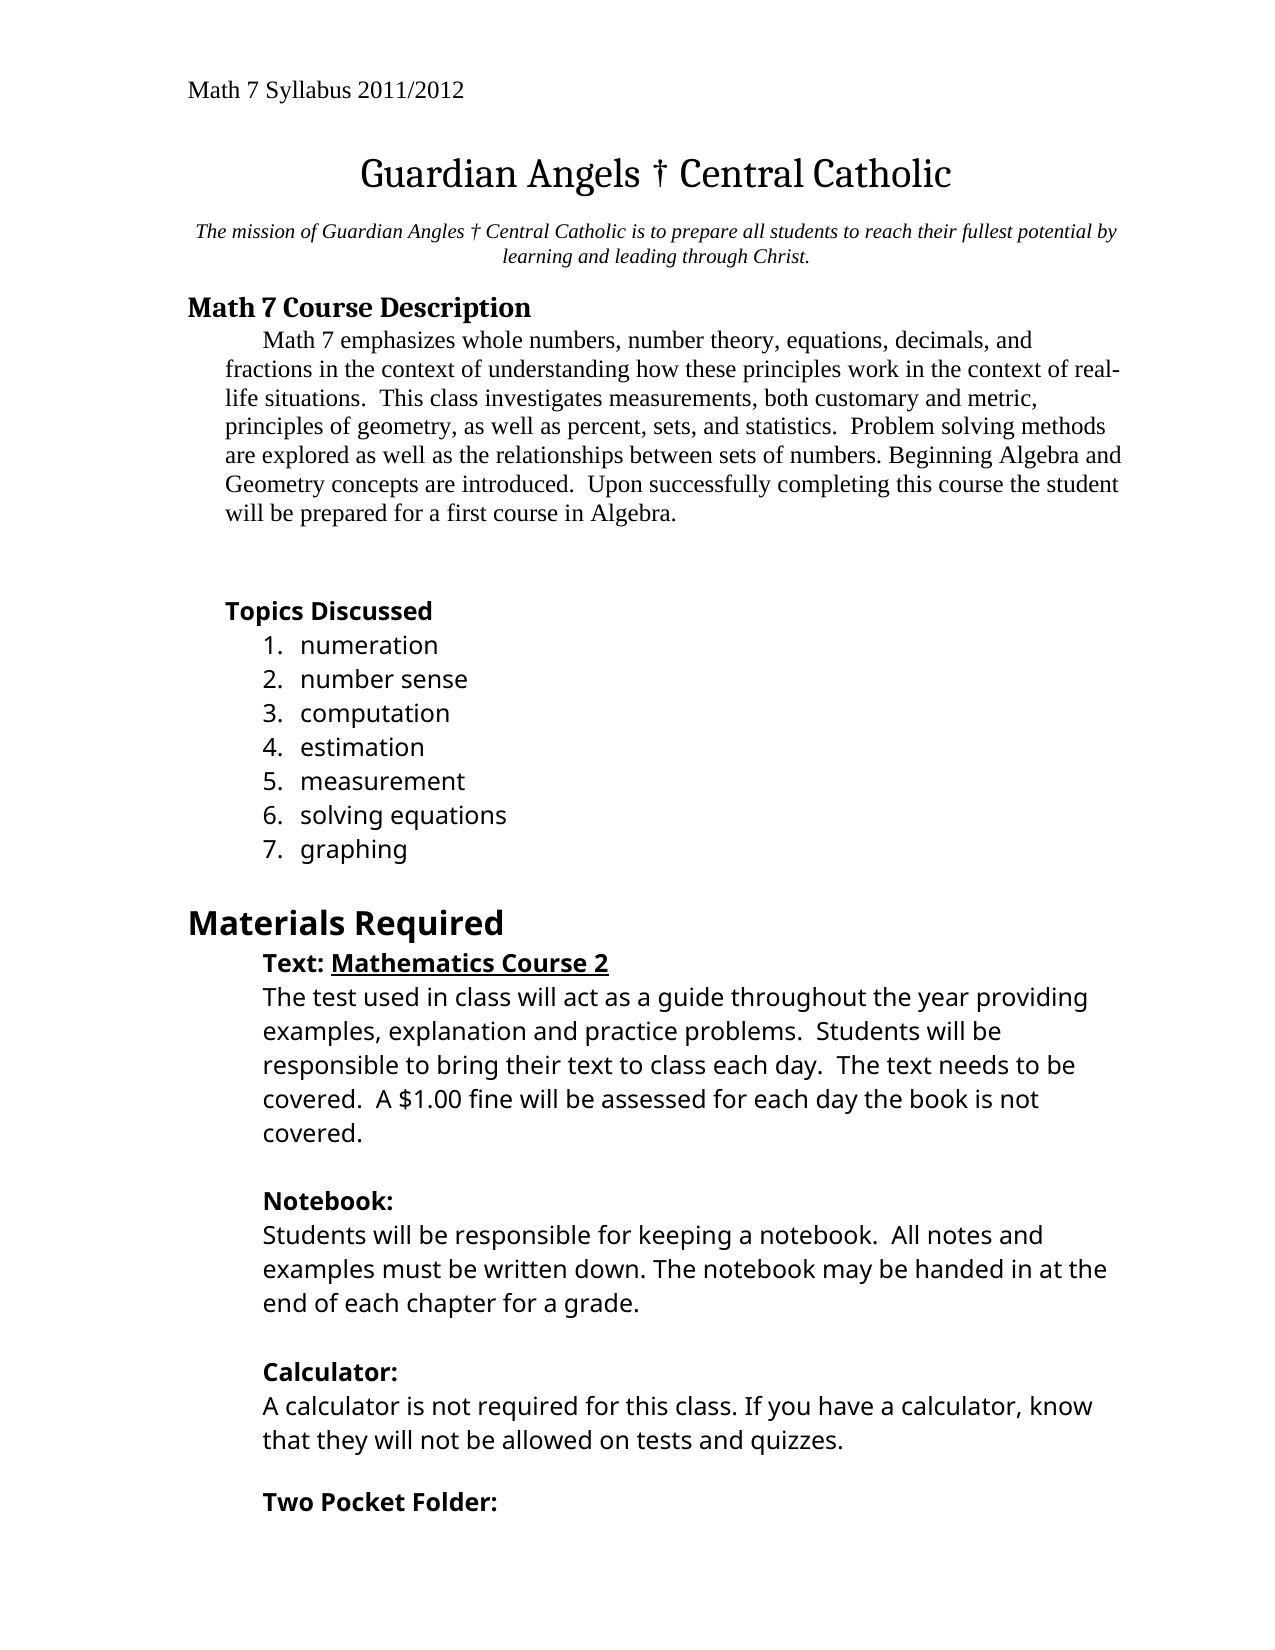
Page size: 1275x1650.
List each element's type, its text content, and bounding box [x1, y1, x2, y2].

list computation [262, 696, 1125, 730]
text The mission of Guardian Angles † Central Catholic is to prepare all students to reach their fullest potential by learning and leading through Christ. [187, 219, 1125, 268]
text Two Pocket Folder: [187, 1485, 1125, 1519]
text Calculator: [187, 1354, 1125, 1388]
list estimation [262, 730, 1125, 764]
list graphing [262, 832, 1125, 866]
text Guardian Angels † Central Catholic [187, 150, 1125, 198]
list measurement [262, 764, 1125, 798]
list number sense [262, 662, 1125, 696]
list numeration [262, 627, 1125, 662]
text Topics Discussed [187, 593, 1125, 627]
text Students will be responsible for keeping a notebook. All notes and examples must be written down. The notebook may be handed in at the end of each chapter for a grade. [262, 1218, 1125, 1320]
text Notebook: [187, 1184, 1125, 1218]
subtitle Materials Required [187, 900, 1125, 945]
list solving equations [262, 798, 1125, 832]
text Math 7 emphasizes whole numbers, number theory, equations, decimals, and [187, 325, 1125, 354]
text A calculator is not required for this class. If you have a calculator, know that they will not be allowed on tests and quizzes. [262, 1388, 1125, 1456]
subtitle Text: Mathematics Course 2 [187, 945, 1125, 979]
text Math 7 Course Description [187, 292, 1125, 325]
text fractions in the context of understanding how these principles work in the context of real-life situations. This class investigates measurements, both customary and metric, principles of geometry, as well as percent, sets, and statistics. Problem solving methods are explored as well as the relationships between sets of numbers. Beginning Algebra and Geometry concepts are introduced. Upon successfully completing this course the student will be prepared for a first course in Algebra. [225, 354, 1125, 526]
text The test used in class will act as a guide throughout the year providing examples, explanation and practice problems. Students will be responsible to bring their text to class each day. The text needs to be covered. A $1.00 fine will be assessed for each day the book is not covered. [262, 979, 1125, 1150]
